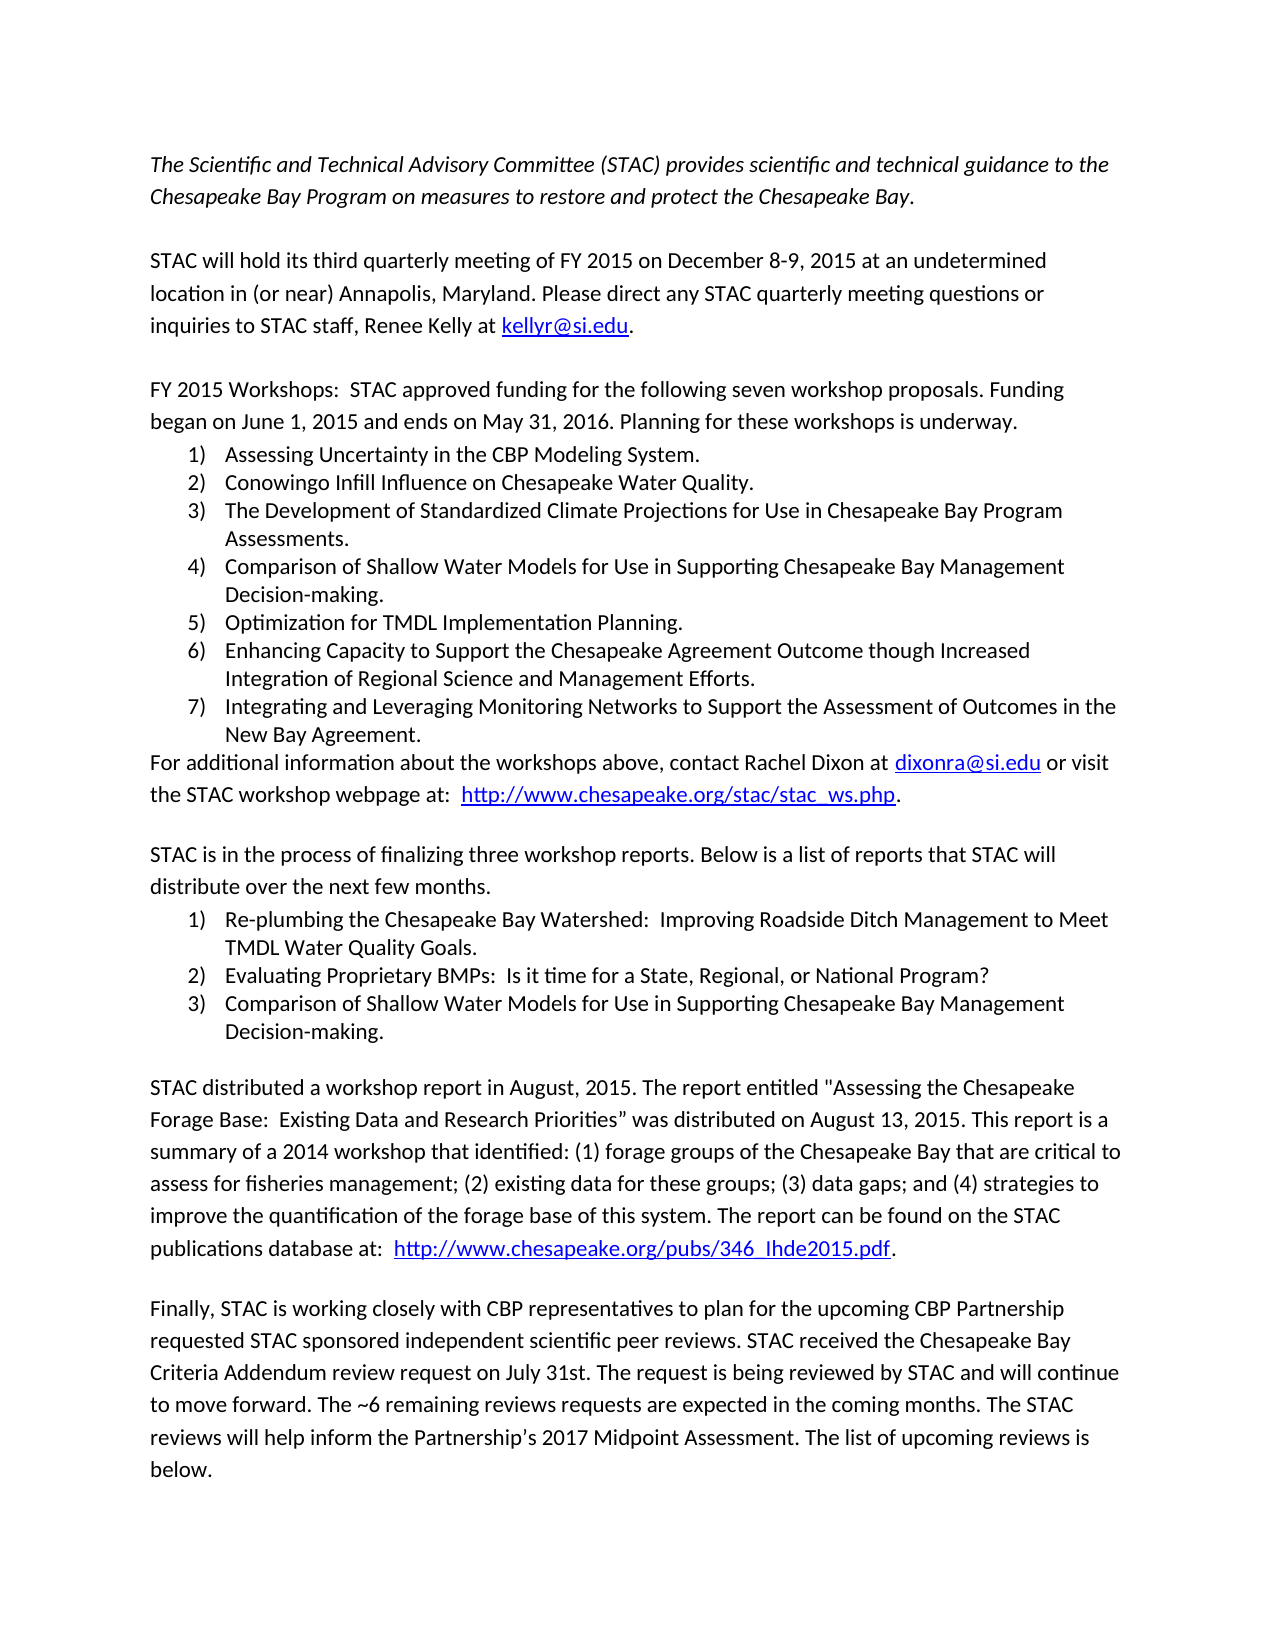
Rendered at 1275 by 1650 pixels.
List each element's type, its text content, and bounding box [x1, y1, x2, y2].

list Optimization for TMDL Implementation Planning. [187, 608, 1125, 636]
list Evaluating Proprietary BMPs: Is it time for a State, Regional, or National Program? [187, 961, 1125, 989]
text Finally, STAC is working closely with CBP representatives to plan for the upcoming CBP Partnership requested STAC sponsored independent scientific peer reviews. STAC received the Chesapeake Bay Criteria Addendum review request on July 31st. The request is being reviewed by STAC and will continue to move forward. The ~6 remaining reviews requests are expected in the coming months. The STAC reviews will help inform the Partnership’s 2017 Midpoint Assessment. The list of upcoming reviews is below. [150, 1294, 1125, 1483]
list Assessing Uncertainty in the CBP Modeling System. [187, 440, 1125, 468]
list Enhancing Capacity to Support the Chesapeake Agreement Outcome though Increased Integration of Regional Science and Management Efforts. [187, 636, 1125, 692]
list Integrating and Leveraging Monitoring Networks to Support the Assessment of Outcomes in the New Bay Agreement. [187, 692, 1125, 748]
list Conowingo Infill Influence on Chesapeake Water Quality. [187, 468, 1125, 496]
list Re-plumbing the Chesapeake Bay Watershed: Improving Roadside Ditch Management to Meet TMDL Water Quality Goals. [187, 905, 1125, 961]
list The Development of Standardized Climate Projections for Use in Chesapeake Bay Program Assessments. [187, 496, 1125, 552]
text FY 2015 Workshops: STAC approved funding for the following seven workshop proposals. Funding began on June 1, 2015 and ends on May 31, 2016. Planning for these workshops is underway. [150, 375, 1125, 436]
text For additional information about the workshops above, contact Rachel Dixon at dixonra@si.edu or visit the STAC workshop webpage at: http://www.chesapeake.org/stac/stac_ws.php. [150, 748, 1125, 808]
text The Scientific and Technical Advisory Committee (STAC) provides scientific and technical guidance to the Chesapeake Bay Program on measures to restore and protect the Chesapeake Bay. [150, 150, 1125, 210]
list Comparison of Shallow Water Models for Use in Supporting Chesapeake Bay Management Decision-making. [187, 552, 1125, 608]
list Comparison of Shallow Water Models for Use in Supporting Chesapeake Bay Management Decision-making. [187, 989, 1125, 1045]
text STAC distributed a workshop report in August, 2015. The report entitled "Assessing the Chesapeake Forage Base: Existing Data and Research Priorities” was distributed on August 13, 2015. This report is a summary of a 2014 workshop that identified: (1) forage groups of the Chesapeake Bay that are critical to assess for fisheries management; (2) existing data for these groups; (3) data gaps; and (4) strategies to improve the quantification of the forage base of this system. The report can be found on the STAC publications database at: http://www.chesapeake.org/pubs/346_Ihde2015.pdf. [150, 1073, 1125, 1262]
text STAC will hold its third quarterly meeting of FY 2015 on December 8-9, 2015 at an undetermined location in (or near) Annapolis, Maryland. Please direct any STAC quarterly meeting questions or inquiries to STAC staff, Renee Kelly at kellyr@si.edu. [150, 247, 1125, 339]
text STAC is in the process of finalizing three workshop reports. Below is a list of reports that STAC will distribute over the next few months. [150, 840, 1125, 901]
